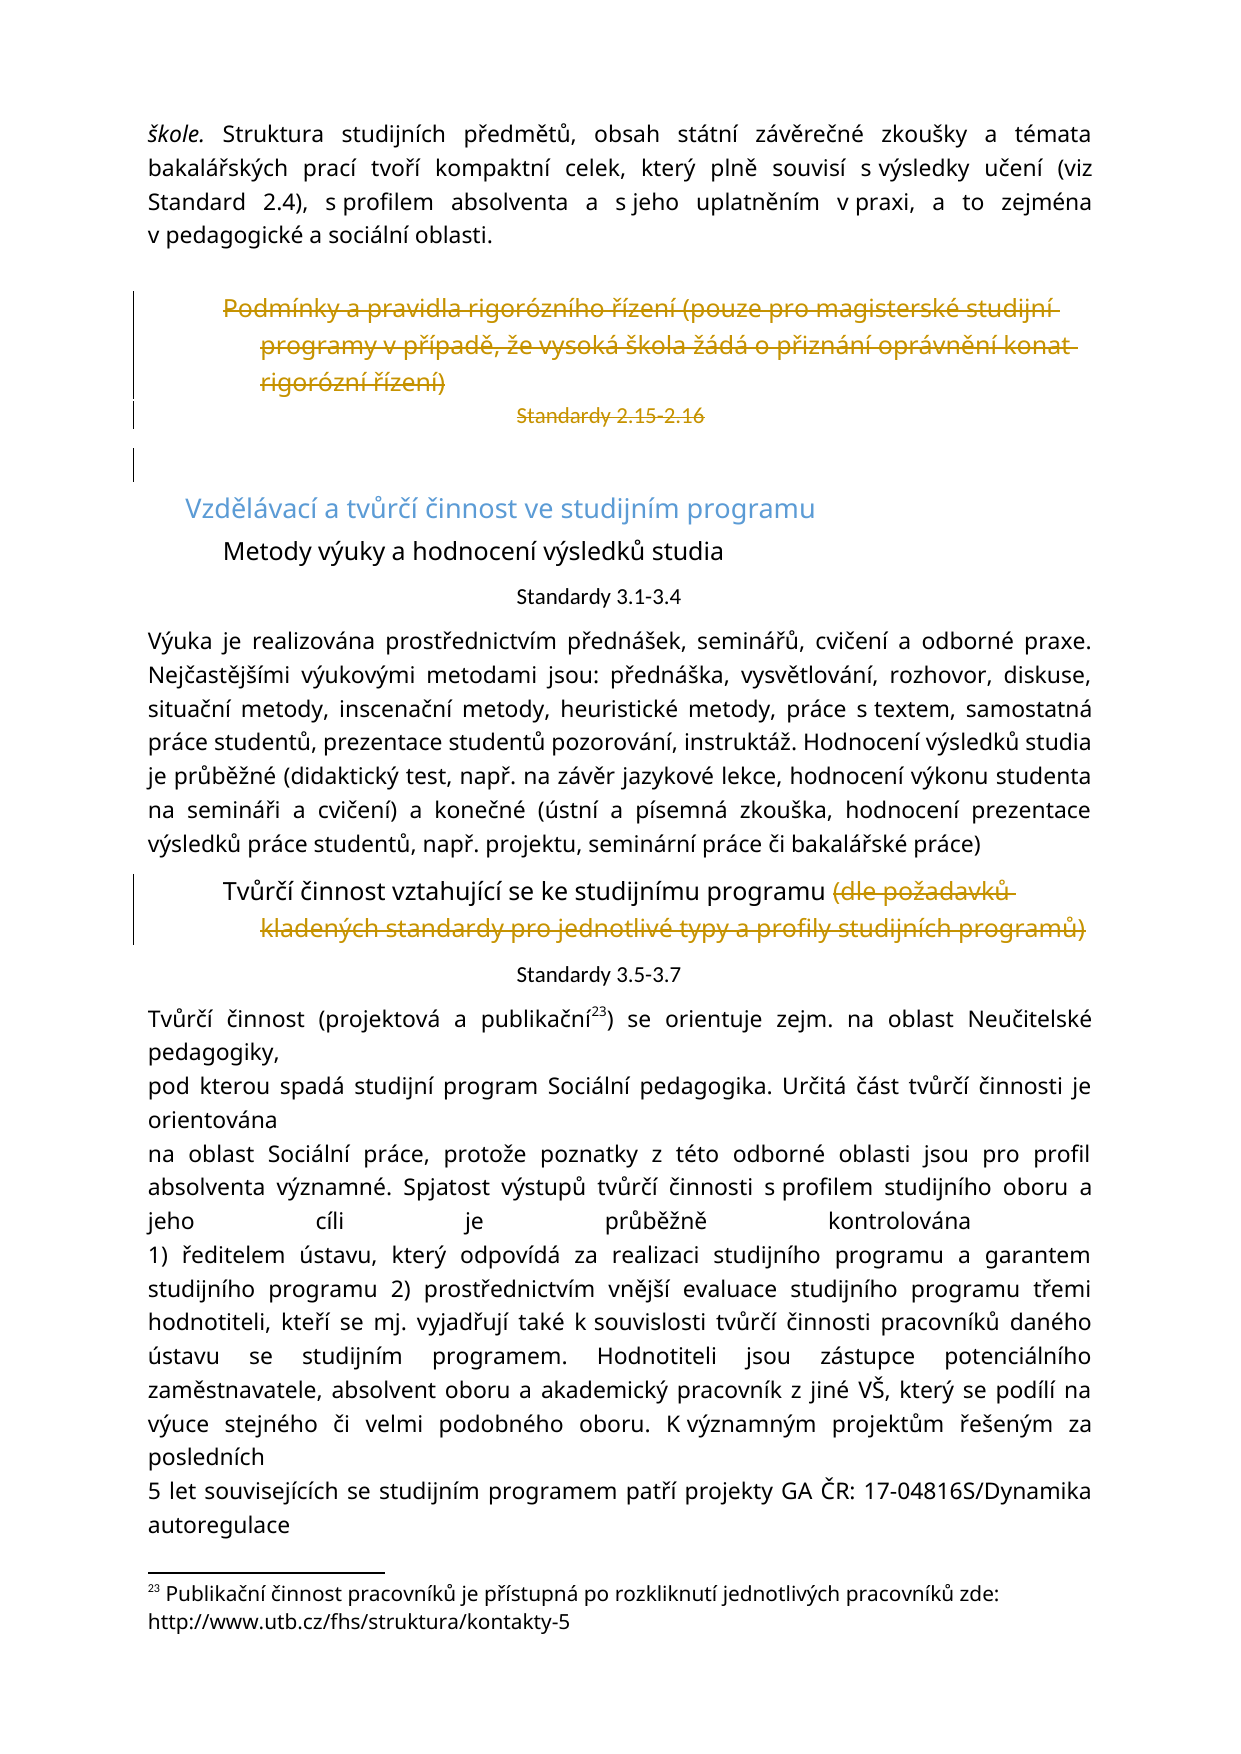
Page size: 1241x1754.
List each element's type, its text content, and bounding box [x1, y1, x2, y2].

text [148, 118, 1092, 251]
text Metody výuky a hodnocení výsledků studia [223, 533, 1092, 567]
text Vzdělávací a tvůrčí činnost ve studijním programu [185, 489, 1092, 526]
text Standardy 3.5-3.7 [148, 960, 1092, 988]
text Výuka je realizována prostřednictvím přednášek, seminářů, cvičení a odborné praxe. Nejčastějšími výukovými metodami jsou: přednáška, vysvětlování, rozhovor, diskuse, situační metody, inscenační metody, heuristické metody, práce s textem, samostatná práce studentů, prezentace studentů pozorování, instruktáž. Hodnocení výsledků studia je průběžné (didaktický test, např. na závěr jazykové lekce, hodnocení výkonu studenta na semináři a cvičení) a konečné (ústní a písemná zkouška, hodnocení prezentace výsledků práce studentů, např. projektu, seminární práce či bakalářské práce) [148, 625, 1092, 859]
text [148, 1003, 1092, 1540]
text Tvůrčí činnost vztahující se ke studijnímu programu [223, 874, 1092, 945]
text Standardy 3.1-3.4 [148, 582, 1092, 610]
